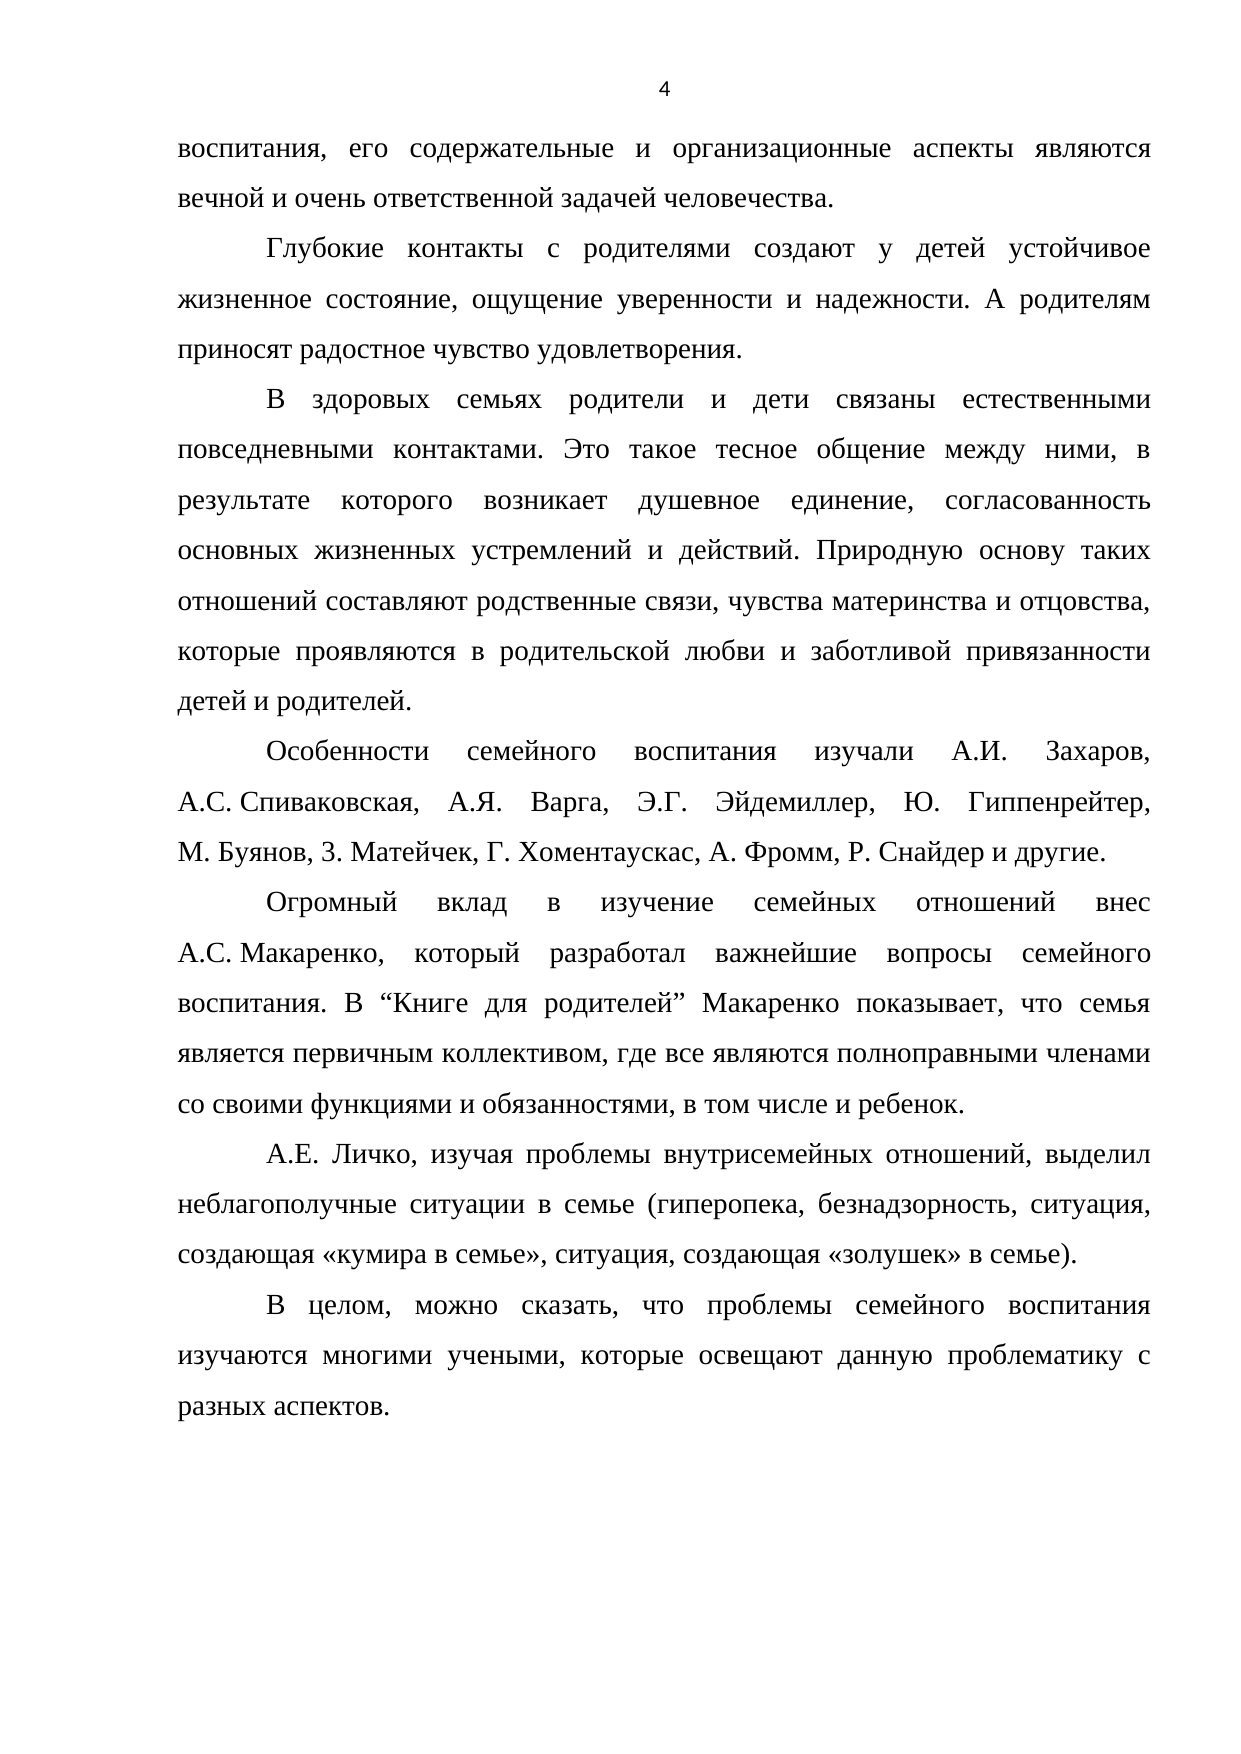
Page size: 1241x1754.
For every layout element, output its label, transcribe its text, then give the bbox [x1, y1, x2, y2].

text Глубокие контакты с родителями создают у детей устойчивое жизненное состояние, ощущение уверенности и надежности. А родителям приносят радостное чувство удовлетворения. [177, 230, 1152, 364]
text В целом, можно сказать, что проблемы семейного воспитания изучаются многими учеными, которые освещают данную проблематику с разных аспектов. [177, 1287, 1152, 1421]
text Особенности семейного воспитания изучали А.И. Захаров, А.С. Спиваковская, А.Я. Варга, Э.Г. Эйдемиллер, Ю. Гиппенрейтер, М. Буянов, 3. Матейчек, Г. Хоментаускас, А. Фромм, Р. Снайдер и другие. [177, 733, 1152, 868]
text Огромный вклад в изучение семейных отношений внес А.С. Макаренко, который разработал важнейшие вопросы семейного воспитания. В “Книге для родителей” Макаренко показывает, что семья является первичным коллективом, где все являются полноправными членами со своими функциями и обязанностями, в том числе и ребенок. [177, 884, 1152, 1119]
text В здоровых семьях родители и дети связаны естественными повседневными контактами. Это такое тесное общение между ними, в результате которого возникает душевное единение, согласованность основных жизненных устремлений и действий. Природную основу таких отношений составляют родственные связи, чувства материнства и отцовства, которые проявляются в родительской любви и заботливой привязанности детей и родителей. [177, 381, 1152, 717]
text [177, 130, 1152, 214]
text А.Е. Личко, изучая проблемы внутрисемейных отношений, выделил неблагополучные ситуации в семье (гиперопека, безнадзорность, ситуация, создающая «кумира в семье», ситуация, создающая «золушек» в семье). [177, 1136, 1152, 1270]
